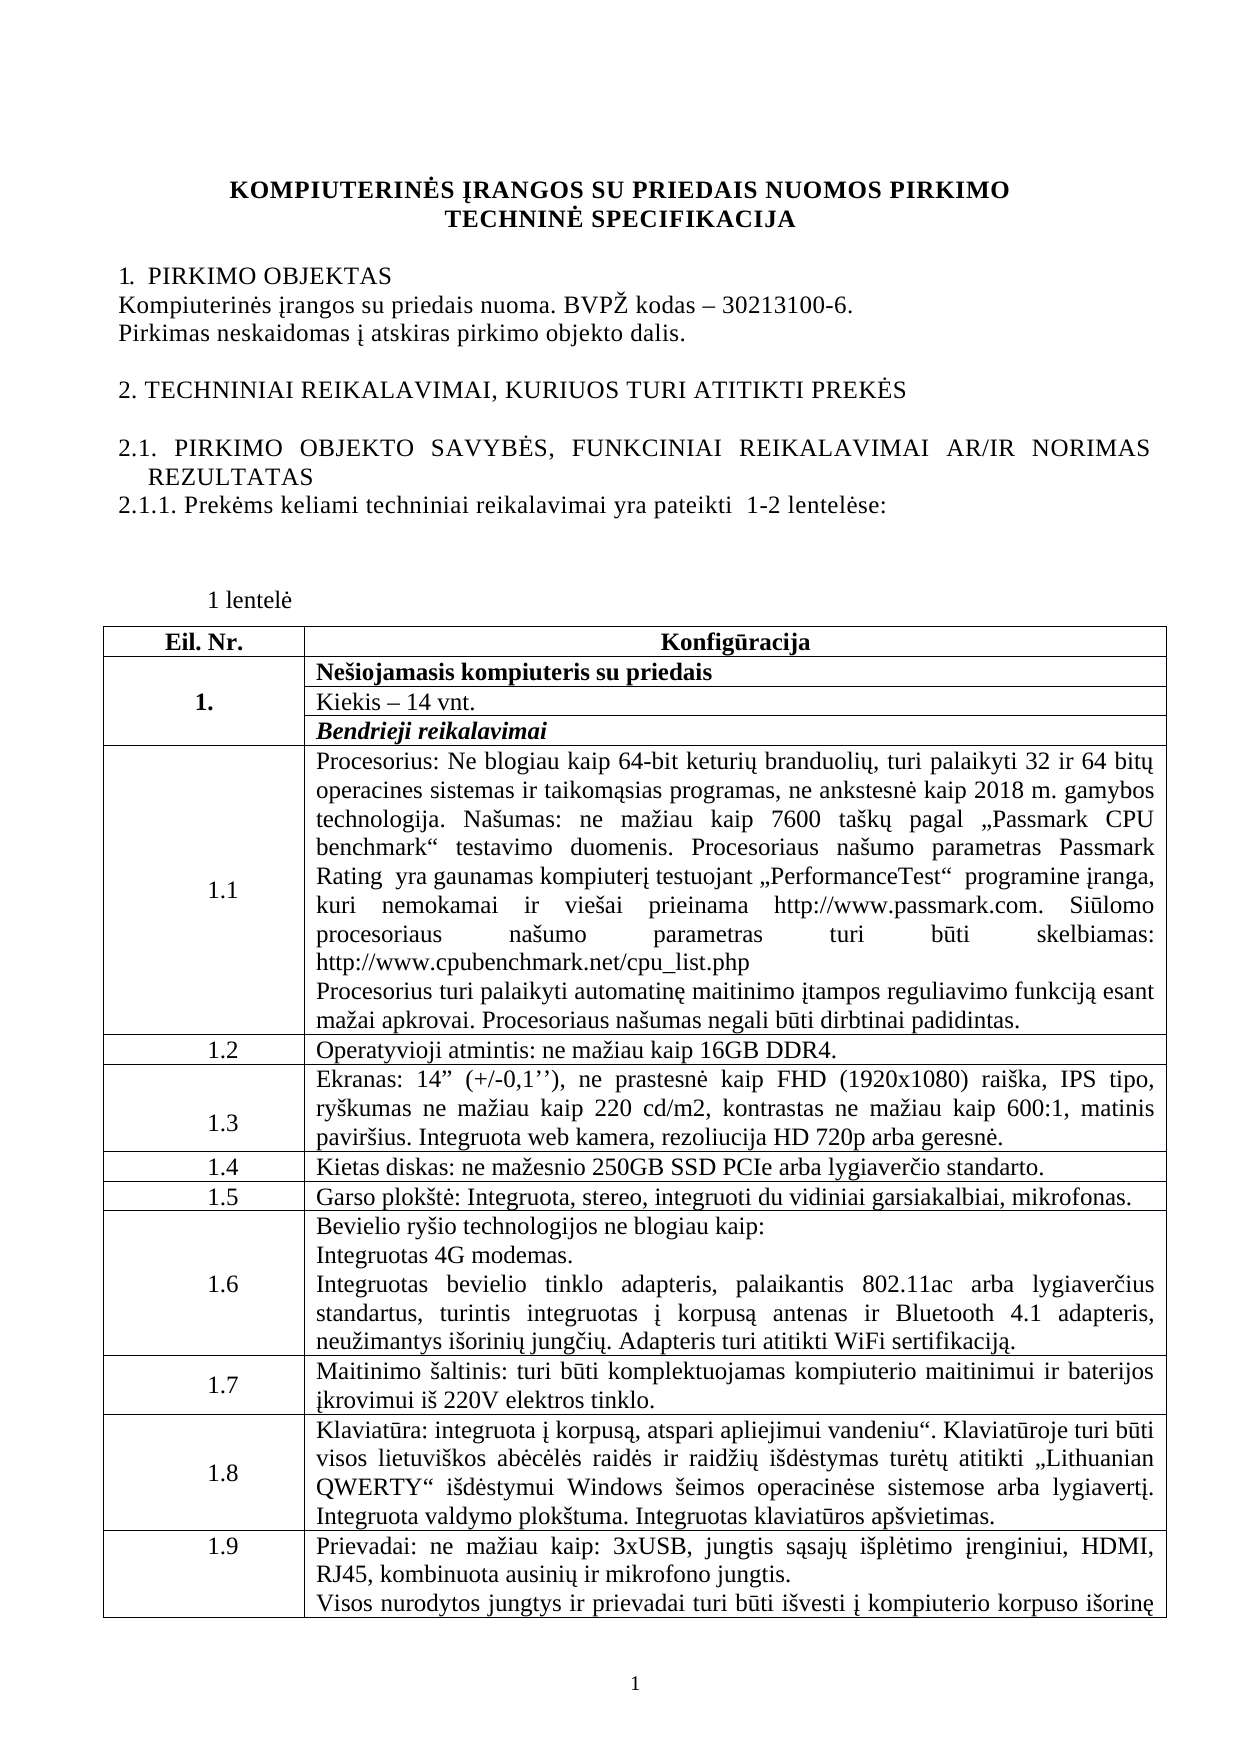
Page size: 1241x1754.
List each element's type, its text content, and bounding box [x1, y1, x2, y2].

text 2.1. PIRKIMO OBJEKTO SAVYBĖS, FUNKCINIAI REIKALAVIMAI AR/IR NORIMAS REZULTATAS [118, 433, 1152, 491]
text 2.1.1. Prekėms keliami techniniai reikalavimai yra pateikti 1-2 lentelėse: [118, 491, 1152, 519]
text Pirkimas neskaidomas į atskiras pirkimo objekto dalis. [118, 319, 1106, 347]
table_cell 1.1 [104, 746, 304, 1034]
table_cell Nešiojamasis kompiuteris su priedais [305, 657, 1166, 686]
table_cell Bendrieji reikalavimai [305, 716, 1166, 745]
table_cell 1.3 [104, 1065, 304, 1151]
table_cell 1.5 [104, 1182, 304, 1210]
table_cell Kiekis – 14 vnt. [305, 687, 1166, 715]
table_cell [305, 1531, 1166, 1617]
text TECHNINĖ SPECIFIKACIJA [88, 204, 1152, 233]
table_cell 1.9 [104, 1531, 304, 1617]
table_cell Operatyvioji atmintis: ne mažiau kaip 16GB DDR4. [305, 1035, 1166, 1063]
table_cell 1.4 [104, 1152, 304, 1181]
table_cell 1.2 [104, 1035, 304, 1063]
text 2. TECHNINIAI REIKALAVIMAI, KURIUOS TURI ATITIKTI PREKĖS [88, 376, 1106, 404]
table_cell Procesorius: Ne blogiau kaip 64-bit keturių branduolių, turi palaikyti 32 ir 64 bitų operacines sistemas ir taikomąsias programas, ne ankstesnė kaip 2018 m. gamybos technologija. Našumas: ne mažiau kaip 7600 taškų pagal „Passmark CPU benchmark“ testavimo duomenis. Procesoriaus našumo parametras Passmark Rating yra gaunamas kompiuterį testuojant „PerformanceTest“ programine įranga, kuri nemokamai ir viešai prieinama http://www.passmark.com. Siūlomo procesoriaus našumo parametras turi būti skelbiamas: http://www.cpubenchmark.net/cpu_list.php Procesorius turi palaikyti automatinę maitinimo įtampos reguliavimo funkciją esant mažai apkrovai. Procesoriaus našumas negali būti dirbtinai padidintas. [305, 746, 1166, 1034]
table_cell 1.8 [104, 1415, 304, 1530]
text Kompiuterinės įrangos su priedais nuoma. BVPŽ kodas – 30213100-6. [118, 290, 1106, 319]
text 1 lentelė [118, 561, 1152, 613]
table_cell Bevielio ryšio technologijos ne blogiau kaip: Integruotas 4G modemas. Integruotas bevielio tinklo adapteris, palaikantis 802.11ac arba lygiaverčius standartus, turintis integruotas į korpusą antenas ir Bluetooth 4.1 adapteris, neužimantys išorinių jungčių. Adapteris turi atitikti WiFi sertifikaciją. [305, 1211, 1166, 1355]
table_header Eil. Nr. [104, 627, 304, 656]
table_cell Garso plokštė: Integruota, stereo, integruoti du vidiniai garsiakalbiai, mikrofonas. [305, 1182, 1166, 1210]
table_cell Klaviatūra: integruota į korpusą, atspari apliejimui vandeniu“. Klaviatūroje turi būti visos lietuviškos abėcėlės raidės ir raidžių išdėstymas turėtų atitikti „Lithuanian QWERTY“ išdėstymui Windows šeimos operacinėse sistemose arba lygiavertį. Integruota valdymo plokštuma. Integruotas klaviatūros apšvietimas. [305, 1415, 1166, 1530]
table_cell 1.7 [104, 1356, 304, 1414]
table_cell Maitinimo šaltinis: turi būti komplektuojamas kompiuterio maitinimui ir baterijos įkrovimui iš 220V elektros tinklo. [305, 1356, 1166, 1414]
table_cell Ekranas: 14” (+/-0,1’’), ne prastesnė kaip FHD (1920x1080) raiška, IPS tipo, ryškumas ne mažiau kaip 220 cd/m2, kontrastas ne mažiau kaip 600:1, matinis paviršius. Integruota web kamera, rezoliucija HD 720p arba geresnė. [305, 1065, 1166, 1151]
table_cell 1.6 [104, 1211, 304, 1355]
table_cell 1. [104, 657, 304, 745]
table_cell Kietas diskas: ne mažesnio 250GB SSD PCIe arba lygiaverčio standarto. [305, 1152, 1166, 1181]
text KOMPIUTERINĖS ĮRANGOS SU PRIEDAIS NUOMOS PIRKIMO [88, 176, 1152, 204]
table_header Konfigūracija [305, 627, 1166, 656]
text 1. PIRKIMO OBJEKTAS [118, 262, 1152, 290]
